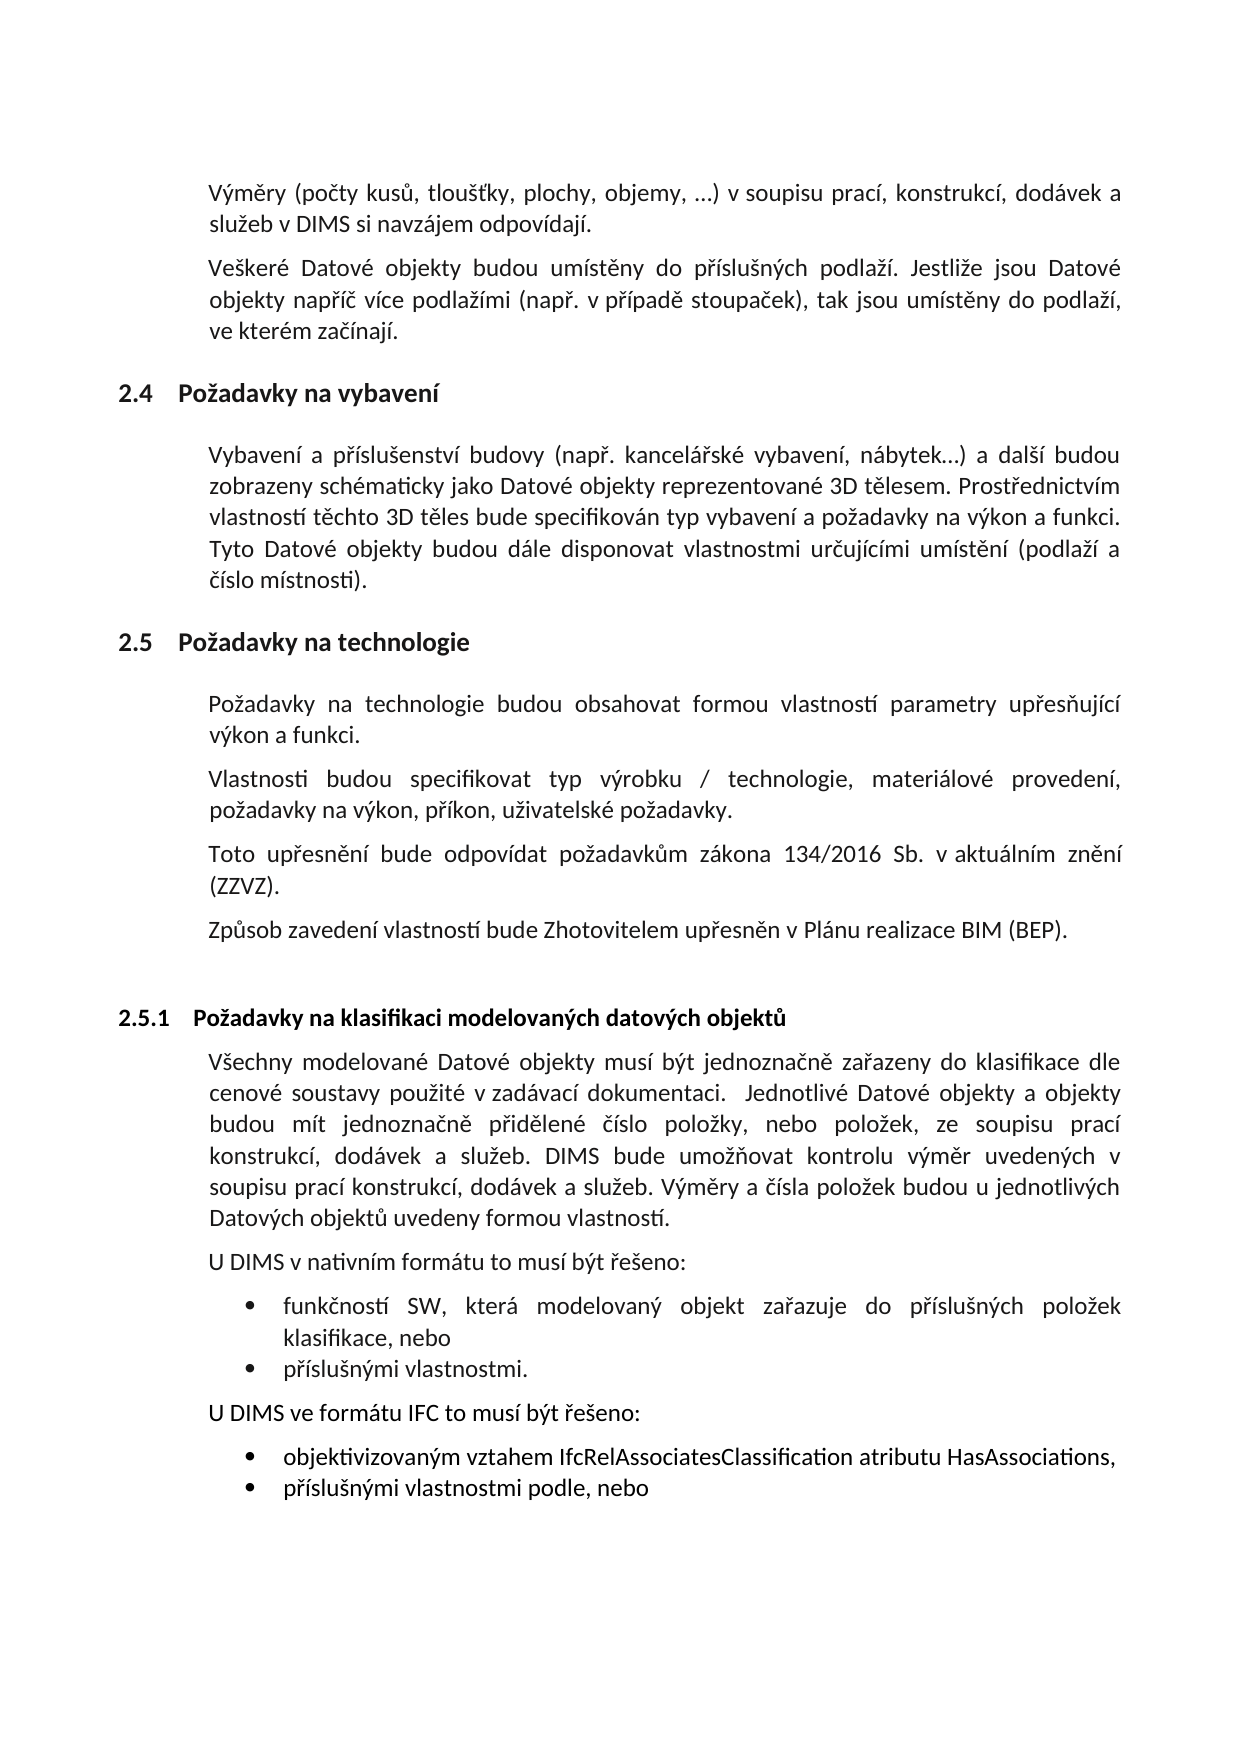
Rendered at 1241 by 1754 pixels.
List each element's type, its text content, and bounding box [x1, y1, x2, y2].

text Vlastnosti budou specifikovat typ výrobku / technologie, materiálové provedení, požadavky na výkon, příkon, uživatelské požadavky. [208, 763, 1122, 825]
text Požadavky na technologie budou obsahovat formou vlastností parametry upřesňující výkon a funkci. [208, 688, 1122, 750]
list příslušnými vlastnostmi podle, nebo [246, 1472, 1122, 1503]
text U DIMS v nativním formátu to musí být řešeno: [208, 1246, 1122, 1277]
list objektivizovaným vztahem IfcRelAssociatesClassification atributu HasAssociations, [246, 1441, 1122, 1472]
text Vybavení a příslušenství budovy (např. kancelářské vybavení, nábytek…) a další budou zobrazeny schématicky jako Datové objekty reprezentované 3D tělesem. Prostřednictvím vlastností těchto 3D těles bude specifikován typ vybavení a požadavky na výkon a funkci. Tyto Datové objekty budou dále disponovat vlastnostmi určujícími umístění (podlaží a číslo místnosti). [208, 439, 1122, 595]
list příslušnými vlastnostmi. [246, 1353, 1122, 1384]
subtitle Požadavky na klasifikaci modelovaných datových objektů [118, 1002, 1122, 1032]
text Veškeré Datové objekty budou umístěny do příslušných podlaží. Jestliže jsou Datové objekty napříč více podlažími (např. v případě stoupaček), tak jsou umístěny do podlaží, ve kterém začínají. [208, 252, 1122, 346]
list funkčností SW, která modelovaný objekt zařazuje do příslušných položek klasifikace, nebo [246, 1290, 1122, 1352]
subtitle Požadavky na technologie [118, 625, 1122, 658]
text Způsob zavedení vlastností bude Zhotovitelem upřesněn v Plánu realizace BIM (BEP). [208, 914, 1122, 944]
text Výměry (počty kusů, tloušťky, plochy, objemy, …) v soupisu prací, konstrukcí, dodávek a služeb v DIMS si navzájem odpovídají. [208, 177, 1122, 239]
text Všechny modelované Datové objekty musí být jednoznačně zařazeny do klasifikace dle cenové soustavy použité v zadávací dokumentaci. Jednotlivé Datové objekty a objekty budou mít jednoznačně přidělené číslo položky, nebo položek, ze soupisu prací konstrukcí, dodávek a služeb. DIMS bude umožňovat kontrolu výměr uvedených v soupisu prací konstrukcí, dodávek a služeb. Výměry a čísla položek budou u jednotlivých Datových objektů uvedeny formou vlastností. [208, 1046, 1122, 1233]
text U DIMS ve formátu IFC to musí být řešeno: [208, 1397, 1122, 1428]
subtitle Požadavky na vybavení [118, 376, 1122, 409]
text Toto upřesnění bude odpovídat požadavkům zákona 134/2016 Sb. v aktuálním znění (ZZVZ). [208, 838, 1122, 900]
